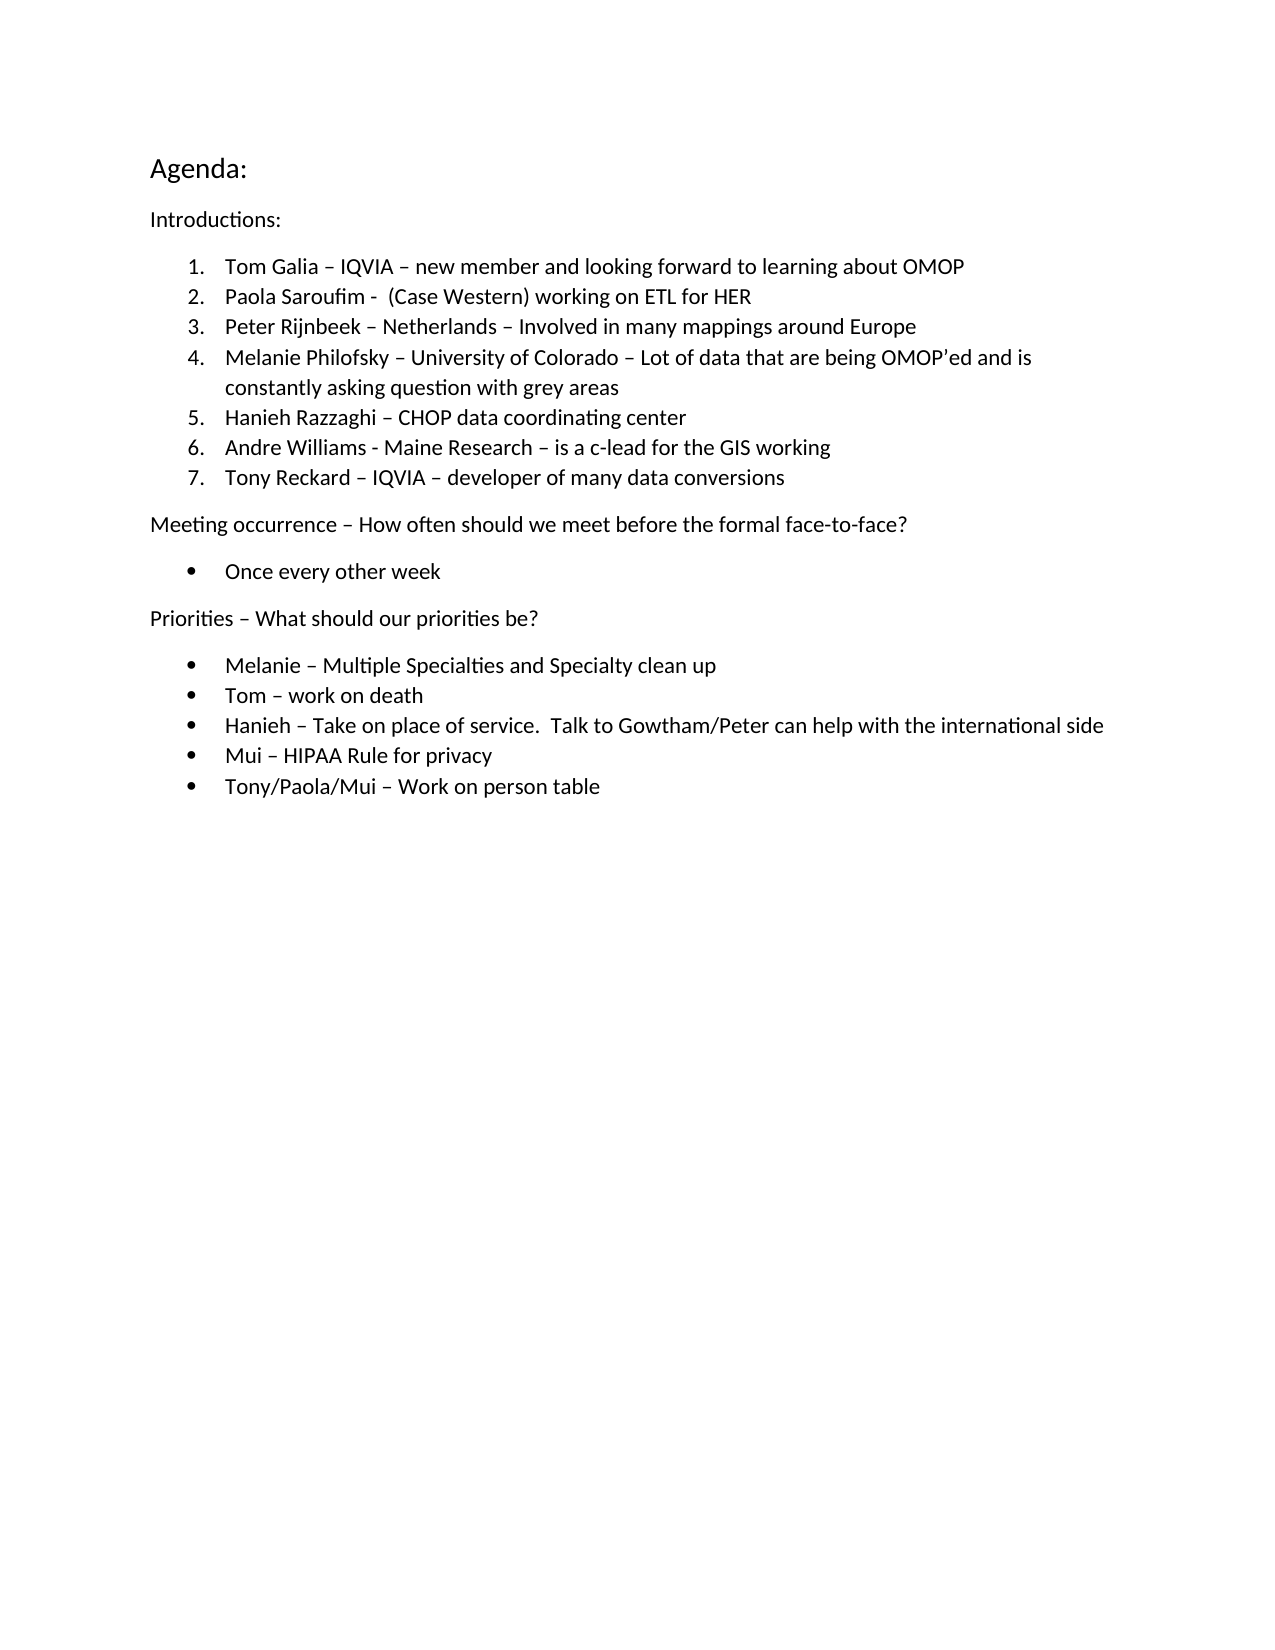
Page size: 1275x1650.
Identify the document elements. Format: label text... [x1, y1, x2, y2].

list Tom Galia – IQVIA – new member and looking forward to learning about OMOP [187, 252, 1125, 280]
list Hanieh Razzaghi – CHOP data coordinating center [187, 403, 1125, 431]
text Agenda: [150, 150, 1125, 186]
list Tom – work on death [187, 681, 1125, 709]
list Once every other week [187, 557, 1125, 585]
list Tony/Paola/Mui – Work on person table [187, 772, 1125, 800]
text Meeting occurrence – How often should we meet before the formal face-to-face? [150, 510, 1125, 538]
list Melanie Philofsky – University of Colorado – Lot of data that are being OMOP’ed and is constantly asking question with grey areas [187, 343, 1125, 401]
text Priorities – What should our priorities be? [150, 604, 1125, 632]
list Melanie – Multiple Specialties and Specialty clean up [187, 651, 1125, 679]
list Mui – HIPAA Rule for privacy [187, 742, 1125, 769]
list Tony Reckard – IQVIA – developer of many data conversions [187, 463, 1125, 491]
list Andre Williams - Maine Research – is a c-lead for the GIS working [187, 433, 1125, 461]
list Peter Rijnbeek – Netherlands – Involved in many mappings around Europe [187, 312, 1125, 340]
text Introductions: [150, 205, 1125, 233]
list Hanieh – Take on place of service. Talk to Gowtham/Peter can help with the international side [187, 711, 1125, 739]
list Paola Saroufim - (Case Western) working on ETL for HER [187, 282, 1125, 310]
